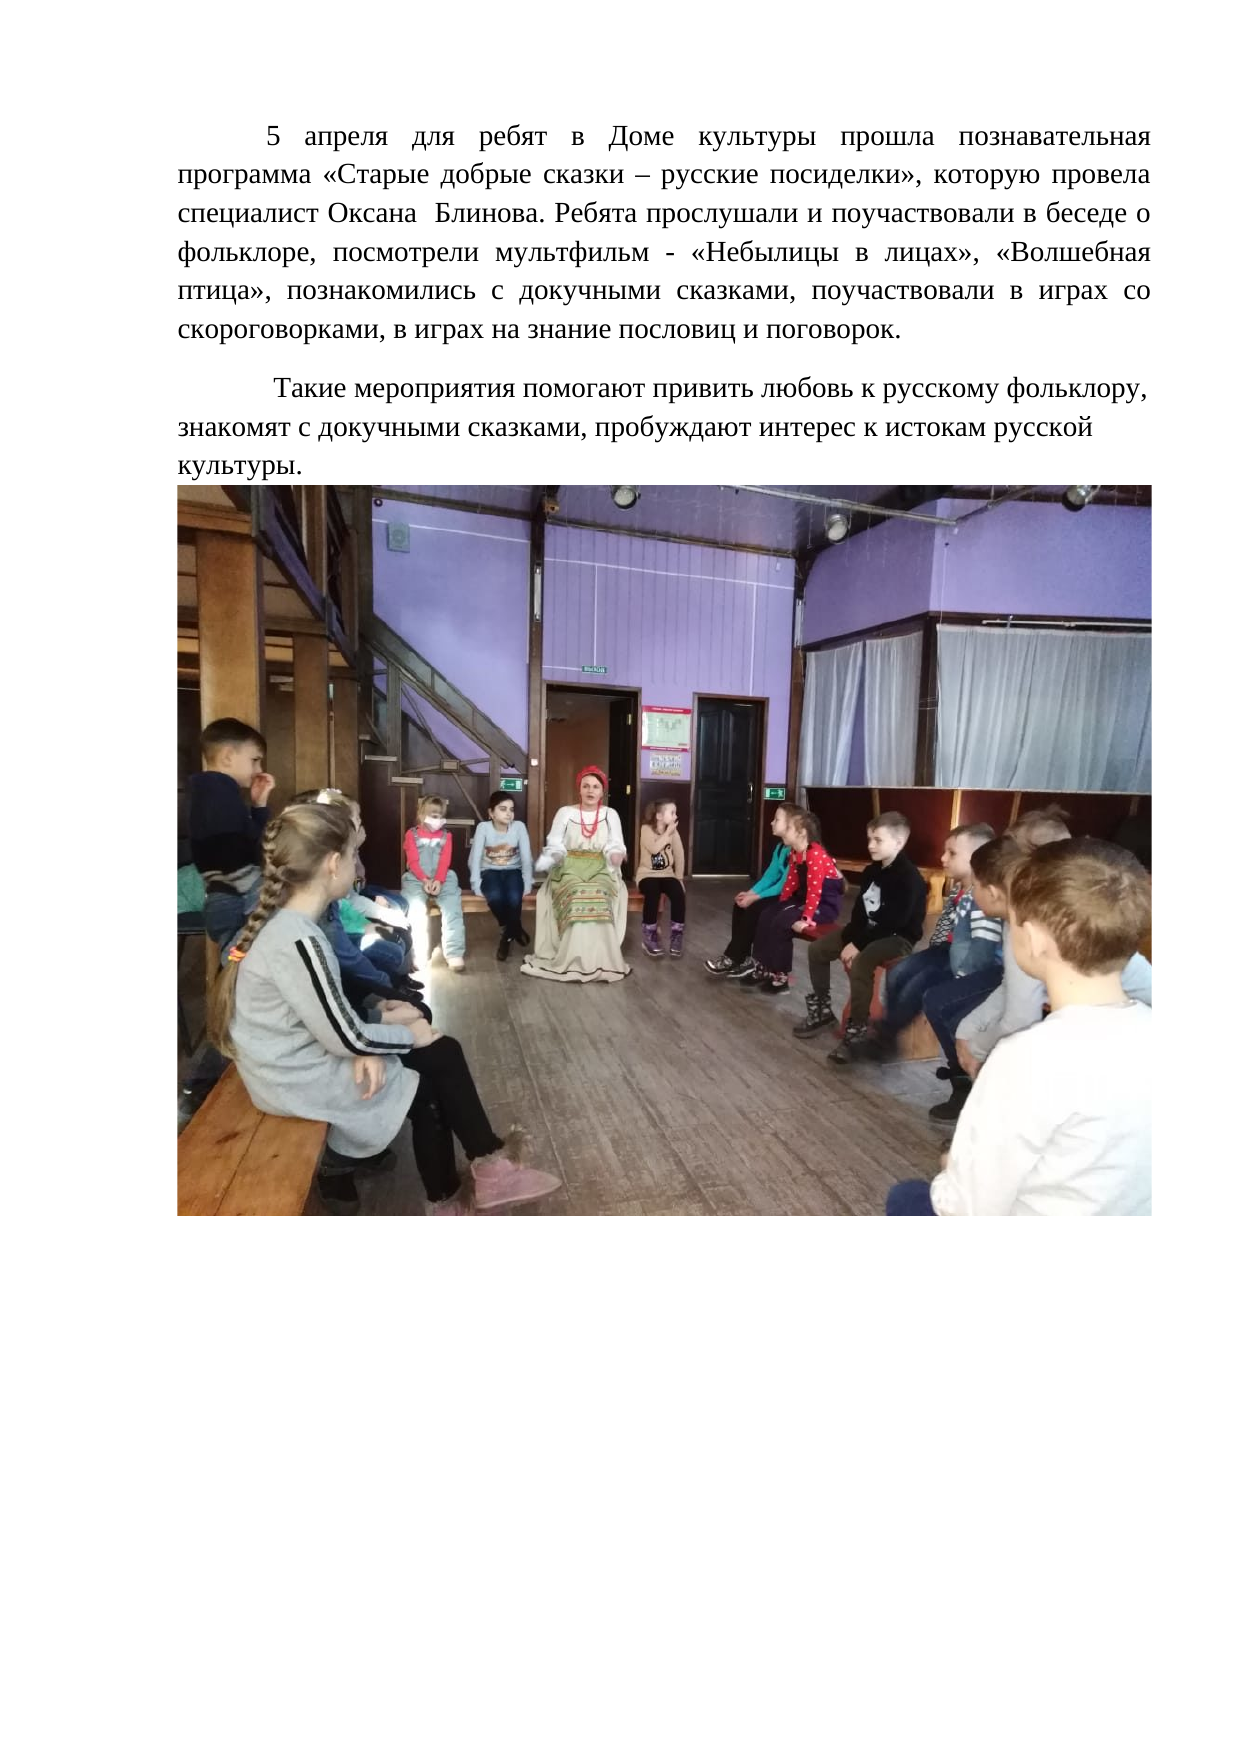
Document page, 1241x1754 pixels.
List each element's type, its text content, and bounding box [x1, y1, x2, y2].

picture [177, 485, 1152, 1216]
text 5 апреля для ребят в Доме культуры прошла познавательная программа «Старые добрые сказки – русские посиделки», которую провела специалист Оксана Блинова. Ребята прослушали и поучаствовали в беседе о фольклоре, посмотрели мультфильм - «Небылицы в лицах», «Волшебная птица», познакомились с докучными сказками, поучаствовали в играх со скороговорками, в играх на знание пословиц и поговорок. [177, 118, 1152, 344]
text Такие мероприятия помогают привить любовь к русскому фольклору, знакомят с докучными сказками, пробуждают интерес к истокам русской культуры. [177, 370, 1152, 485]
